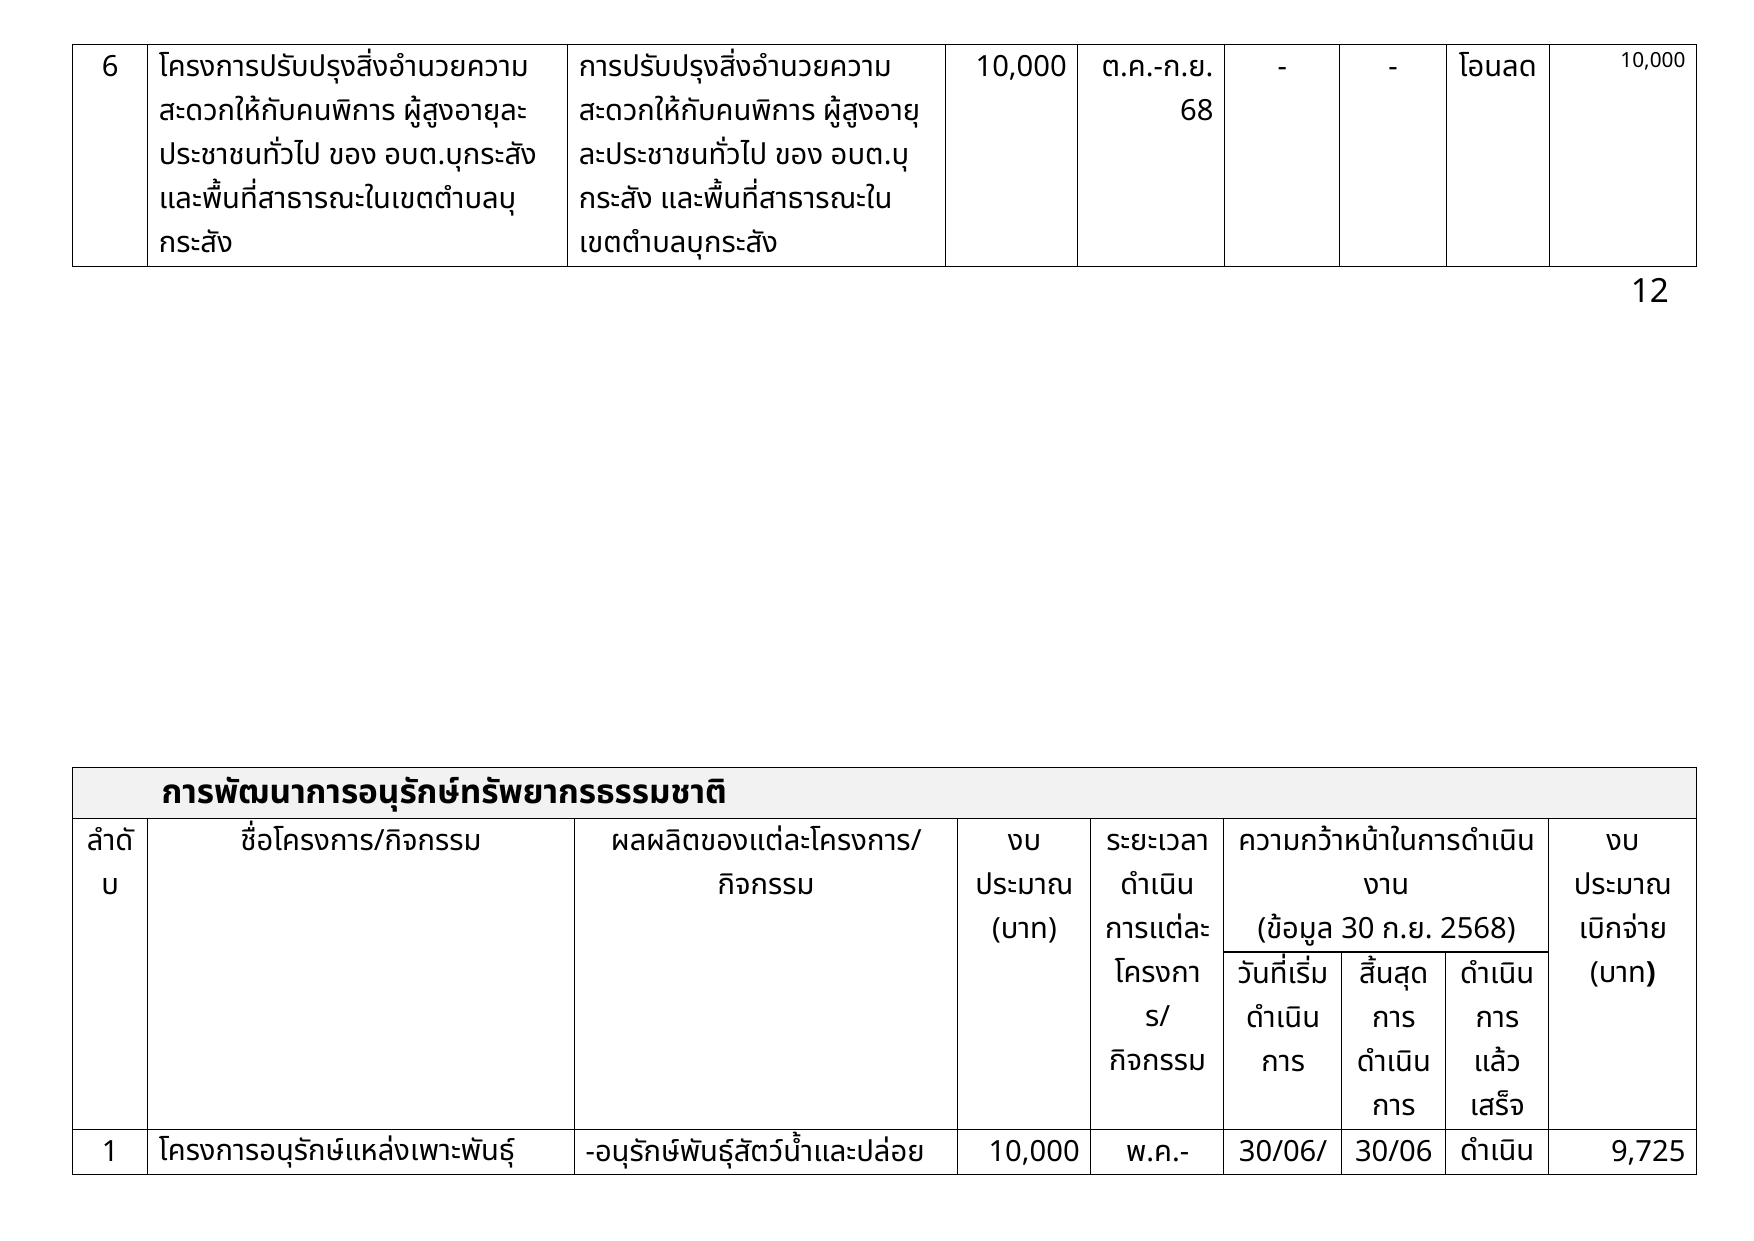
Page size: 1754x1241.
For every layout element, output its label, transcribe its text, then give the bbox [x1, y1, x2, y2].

table_cell 6 [73, 45, 147, 266]
table_cell การปรับปรุงสิ่งอำนวยความสะดวกให้กับคนพิการ ผู้สูงอายุละประชาชนทั่วไป ของ อบต.บุกระสัง และพื้นที่สาธารณะในเขตตำบลบุกระสัง [568, 45, 945, 266]
table_cell โอนลด [1447, 45, 1549, 266]
table_cell ต.ค.-ก.ย. 68 [1078, 45, 1224, 266]
table_cell ดำเนินการแล้วเสร็จ [1446, 953, 1548, 1129]
table_cell 10,000 [1550, 45, 1696, 266]
table_cell 30/06/68 [1224, 1130, 1341, 1174]
table_cell 30/06/68 [1342, 1130, 1445, 1174]
table_cell ลำดับ [73, 819, 147, 1129]
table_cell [575, 1130, 957, 1174]
table_cell - [1225, 45, 1339, 266]
table_cell งบประมาณ เบิกจ่าย (บาท) [1549, 819, 1696, 1129]
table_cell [148, 1130, 574, 1174]
table_cell วันที่เริ่มดำเนินการ [1224, 953, 1341, 1129]
table_cell โครงการปรับปรุงสิ่งอำนวยความสะดวกให้กับคนพิการ ผู้สูงอายุละประชาชนทั่วไป ของ อบต.บุกระสัง และพื้นที่สาธารณะในเขตตำบลบุกระสัง [148, 45, 567, 266]
table_cell 1 [73, 1130, 147, 1174]
table_cell ความกว้าหน้าในการดำเนินงาน (ข้อมูล 30 ก.ย. 2568) [1224, 819, 1548, 951]
table_cell ระยะเวลาดำเนินการแต่ละโครงการ/กิจกรรม [1091, 819, 1223, 1129]
table_cell งบประมาณ (บาท) [958, 819, 1090, 1129]
table_cell 10,000 [946, 45, 1077, 266]
table_cell 9,725 [1549, 1130, 1696, 1174]
table_cell สิ้นสุดการ ดำเนินการ [1342, 953, 1445, 1129]
table_cell พ.ค.-ส.ค. 68 [1091, 1130, 1223, 1174]
table_cell ดำเนินการ แล้ว [1446, 1130, 1548, 1174]
table_cell 10,000 [958, 1130, 1090, 1174]
table_cell ผลผลิตของแต่ละโครงการ/กิจกรรม [575, 819, 957, 1129]
table_cell ชื่อโครงการ/กิจกรรม [148, 819, 574, 1129]
table_cell - [1340, 45, 1446, 266]
table_header การพัฒนาการอนุรักษ์ทรัพยากรธรรมชาติ [73, 768, 1696, 818]
text 12 [131, 267, 1668, 312]
